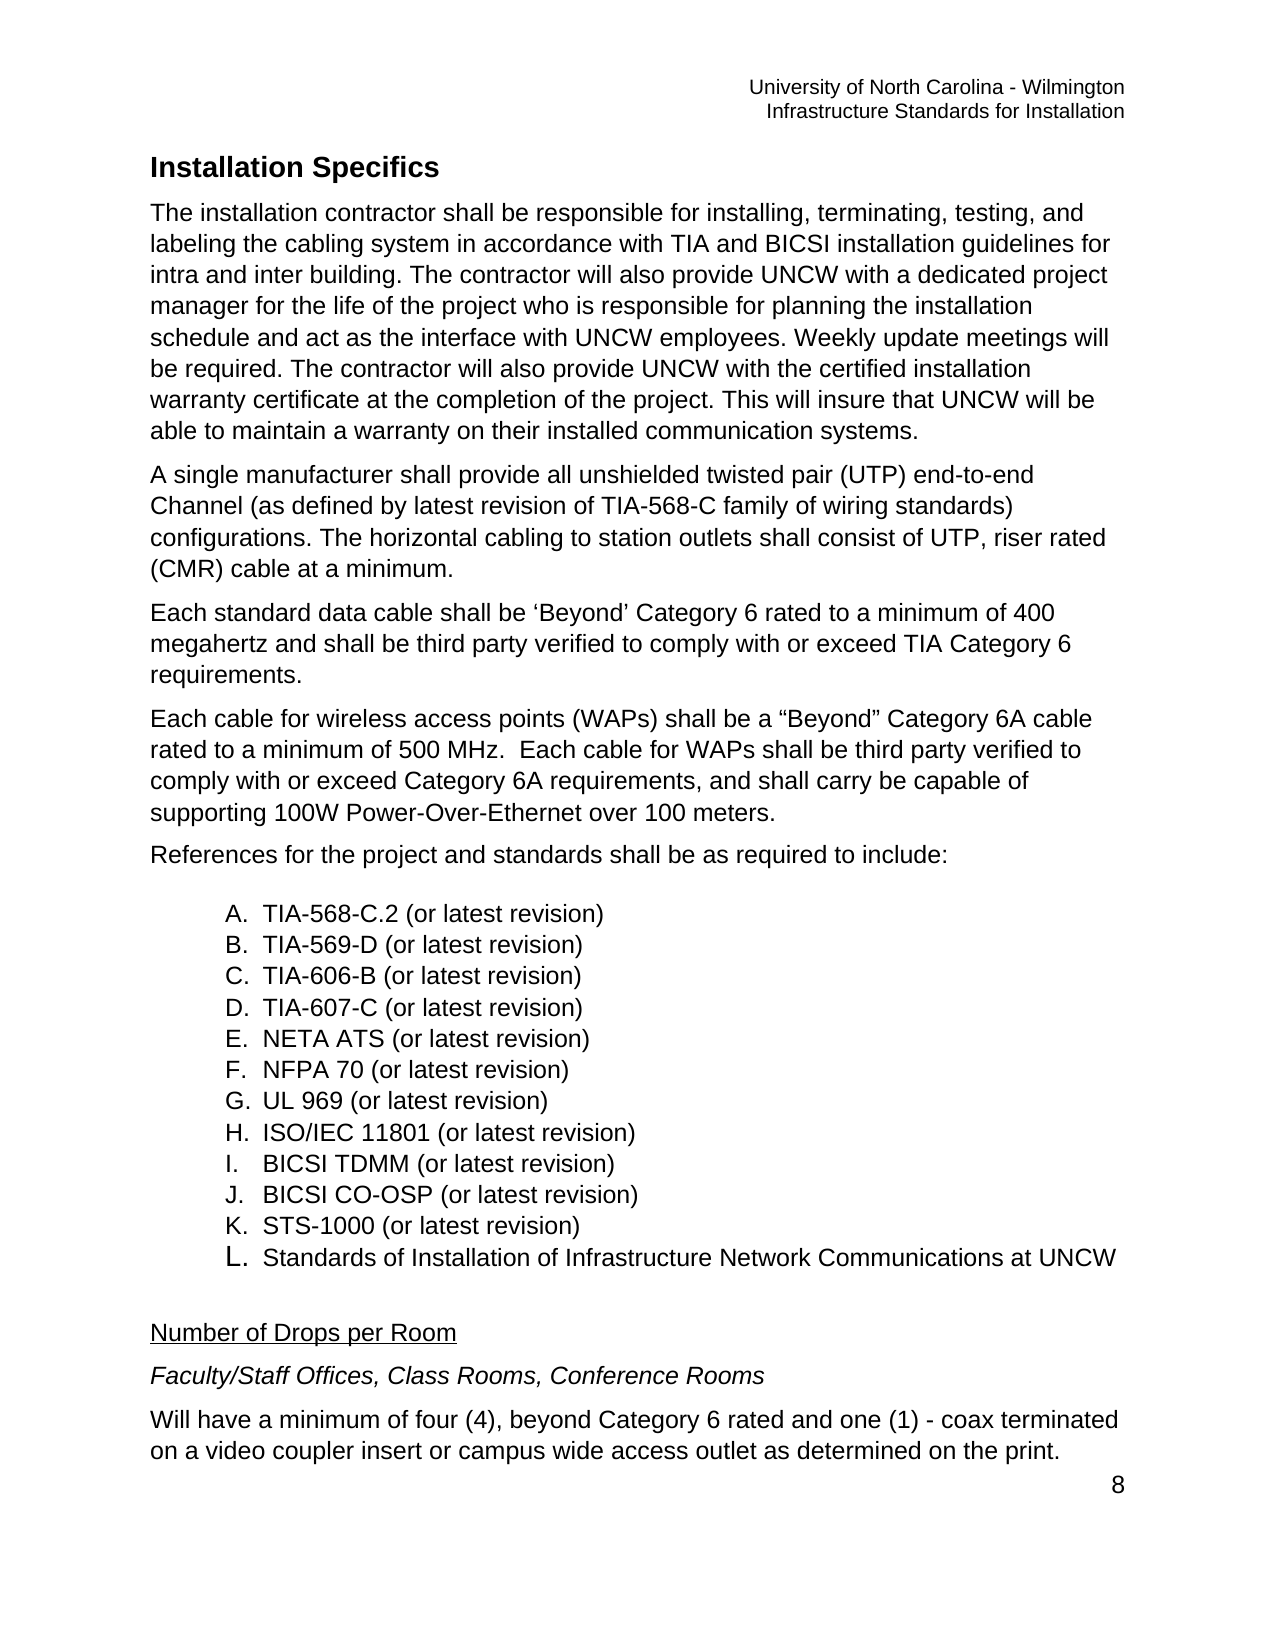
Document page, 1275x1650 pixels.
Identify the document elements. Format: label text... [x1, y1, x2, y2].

list TIA-569-D (or latest revision) [225, 928, 1125, 960]
list Standards of Installation of Infrastructure Network Communications at UNCW [225, 1241, 1125, 1272]
text Number of Drops per Room [150, 1316, 1125, 1347]
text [150, 1403, 1125, 1466]
list ISO/IEC 11801 (or latest revision) [225, 1116, 1125, 1147]
text Installation Specifics [150, 150, 1125, 183]
list NETA ATS (or latest revision) [225, 1022, 1125, 1053]
list TIA-568-C.2 (or latest revision) [225, 897, 1125, 928]
list BICSI TDMM (or latest revision) [225, 1147, 1125, 1178]
list NFPA 70 (or latest revision) [225, 1053, 1125, 1085]
list TIA-606-B (or latest revision) [225, 960, 1125, 991]
text References for the project and standards shall be as required to include: [150, 840, 1125, 868]
text Each standard data cable shall be ‘Beyond’ Category 6 rated to a minimum of 400 megahertz and shall be third party verified to comply with or exceed TIA Category 6 requirements. [150, 596, 1125, 690]
list TIA-607-C (or latest revision) [225, 991, 1125, 1022]
subtitle The installation contractor shall be responsible for installing, terminating, testing, and labeling the cabling system in accordance with TIA and BICSI installation guidelines for intra and inter building. The contractor will also provide UNCW with a dedicated project manager for the life of the project who is responsible for planning the installation schedule and act as the interface with UNCW employees. Weekly update meetings will be required. The contractor will also provide UNCW with the certified installation warranty certificate at the completion of the project. This will insure that UNCW will be able to maintain a warranty on their installed communication systems. [150, 196, 1125, 446]
list UL 969 (or latest revision) [225, 1085, 1125, 1116]
subtitle A single manufacturer shall provide all unshielded twisted pair (UTP) end-to-end Channel (as defined by latest revision of TIA-568-C family of wiring standards) configurations. The horizontal cabling to station outlets shall consist of UTP, riser rated (CMR) cable at a minimum. [150, 458, 1125, 583]
text Faculty/Staff Offices, Class Rooms, Conference Rooms [150, 1360, 1125, 1391]
list BICSI CO-OSP (or latest revision) [225, 1178, 1125, 1210]
list STS-1000 (or latest revision) [225, 1210, 1125, 1241]
subtitle Each cable for wireless access points (WAPs) shall be a “Beyond” Category 6A cable rated to a minimum of 500 MHz. Each cable for WAPs shall be third party verified to comply with or exceed Category 6A requirements, and shall carry be capable of supporting 100W Power-Over-Ethernet over 100 meters. [150, 702, 1125, 827]
